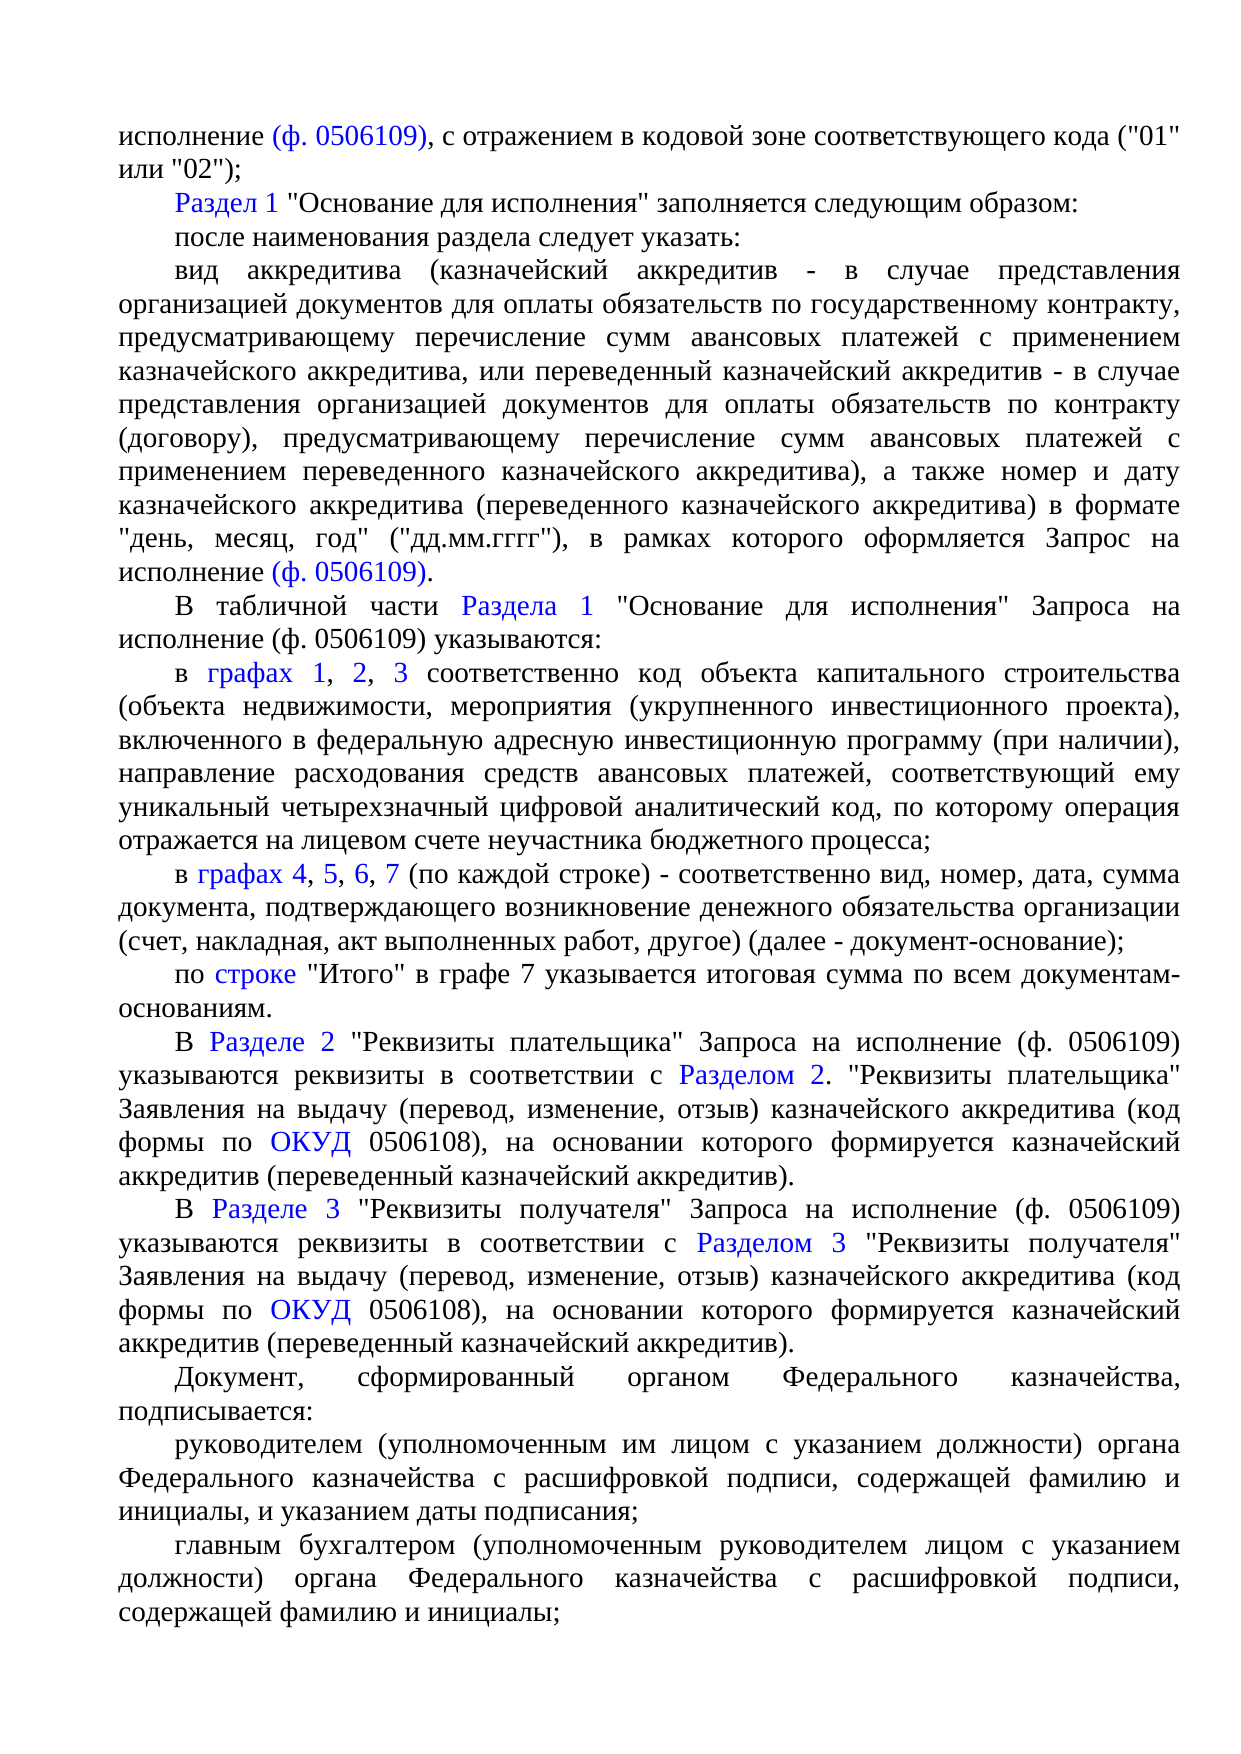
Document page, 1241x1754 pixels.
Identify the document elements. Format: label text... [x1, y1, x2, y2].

text В Разделе 2 "Реквизиты плательщика" Запроса на исполнение (ф. 0506109) указываются реквизиты в соответствии с Разделом 2. "Реквизиты плательщика" Заявления на выдачу (перевод, изменение, отзыв) казначейского аккредитива (код формы по ОКУД 0506108), на основании которого формируется казначейский аккредитив (переведенный казначейский аккредитив). [118, 1024, 1181, 1191]
text Раздел 1 "Основание для исполнения" заполняется следующим образом: [118, 185, 1181, 219]
text после наименования раздела следует указать: [118, 219, 1181, 252]
text вид аккредитива (казначейский аккредитив - в случае представления организацией документов для оплаты обязательств по государственному контракту, предусматривающему перечисление сумм авансовых платежей с применением казначейского аккредитива, или переведенный казначейский аккредитив - в случае представления организацией документов для оплаты обязательств по контракту (договору), предусматривающему перечисление сумм авансовых платежей с применением переведенного казначейского аккредитива), а также номер и дату казначейского аккредитива (переведенного казначейского аккредитива) в формате "день, месяц, год" ("дд.мм.гггг"), в рамках которого оформляется Запрос на исполнение (ф. 0506109). [118, 252, 1181, 588]
text Документ, сформированный органом Федерального казначейства, подписывается: [118, 1359, 1181, 1426]
text в графах 4, 5, 6, 7 (по каждой строке) - соответственно вид, номер, дата, сумма документа, подтверждающего возникновение денежного обязательства организации (счет, накладная, акт выполненных работ, другое) (далее - документ-основание); [118, 856, 1181, 957]
text в графах 1, 2, 3 соответственно код объекта капитального строительства (объекта недвижимости, мероприятия (укрупненного инвестиционного проекта), включенного в федеральную адресную инвестиционную программу (при наличии), направление расходования средств авансовых платежей, соответствующий ему уникальный четырехзначный цифровой аналитический код, по которому операция отражается на лицевом счете неучастника бюджетного процесса; [118, 655, 1181, 856]
text В Разделе 3 "Реквизиты получателя" Запроса на исполнение (ф. 0506109) указываются реквизиты в соответствии с Разделом 3 "Реквизиты получателя" Заявления на выдачу (перевод, изменение, отзыв) казначейского аккредитива (код формы по ОКУД 0506108), на основании которого формируется казначейский аккредитив (переведенный казначейский аккредитив). [118, 1191, 1181, 1359]
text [118, 118, 1181, 185]
text главным бухгалтером (уполномоченным руководителем лицом с указанием должности) органа Федерального казначейства с расшифровкой подписи, содержащей фамилию и инициалы; [118, 1527, 1181, 1627]
text по строке "Итого" в графе 7 указывается итоговая сумма по всем документам-основаниям. [118, 957, 1181, 1024]
text руководителем (уполномоченным им лицом с указанием должности) органа Федерального казначейства с расшифровкой подписи, содержащей фамилию и инициалы, и указанием даты подписания; [118, 1426, 1181, 1527]
text В табличной части Раздела 1 "Основание для исполнения" Запроса на исполнение (ф. 0506109) указываются: [118, 588, 1181, 655]
